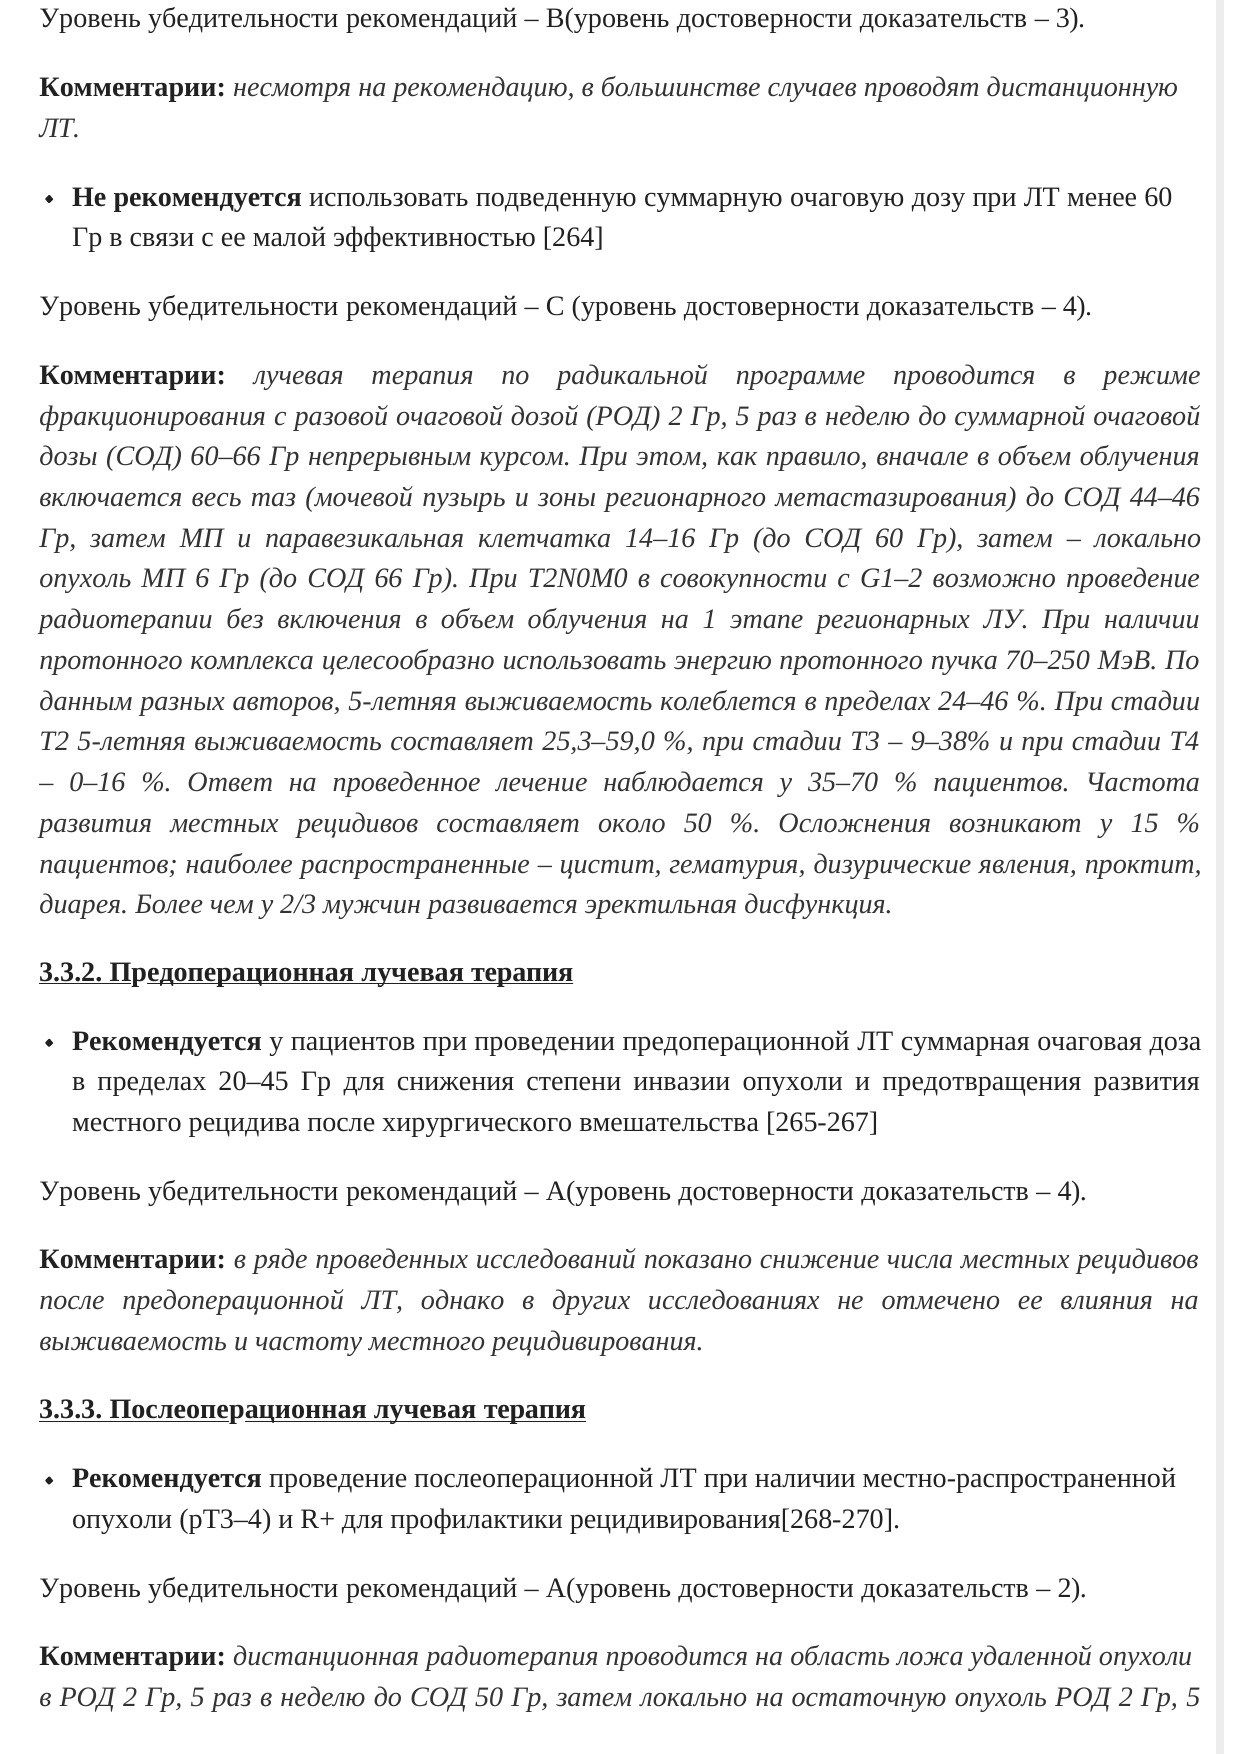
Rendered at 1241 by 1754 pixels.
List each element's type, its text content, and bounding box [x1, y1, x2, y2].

text Комментарии: несмотря на рекомендацию, в большинстве случаев проводят дистанционную ЛТ. [39, 70, 1213, 143]
text Комментарии: лучевая терапия по радикальной программе проводится в режиме фракционирования с разовой очаговой дозой (РОД) 2 Гр, 5 раз в неделю до суммарной очаговой дозы (СОД) 60–66 Гр непрерывным курсом. При этом, как правило, вначале в объем облучения включается весь таз (мочевой пузырь и зоны регионарного метастазирования) до СОД 44–46 Гр, затем МП и паравезикальная клетчатка 14–16 Гр (до СОД 60 Гр), затем – локально опухоль МП 6 Гр (до СОД 66 Гр). При Т2N0M0 в совокупности с G1–2 возможно проведение радиотерапии без включения в объем облучения на 1 этапе регионарных ЛУ. При наличии протонного комплекса целесообразно использовать энергию протонного пучка 70–250 МэВ. По данным разных авторов, 5-летняя выживаемость колеблется в пределах 24–46 %. При стадии Т2 5-летняя выживаемость составляет 25,3–59,0 %, при стадии Т3 – 9–38% и при стадии Т4 – 0–16 %. Ответ на проведенное лечение наблюдается у 35–70 % пациентов. Частота развития местных рецидивов составляет около 50 %. Осложнения возникают у 15 % пациентов; наиболее распространенные – цистит, гематурия, дизурические явления, проктит, диарея. Более чем у 2/3 мужчин развивается эректильная дисфункция. [39, 358, 1201, 920]
text Не рекомендуется использовать подведенную суммарную очаговую дозу при ЛТ менее 60 Гр в связи с ее малой эффективностью [264] [72, 180, 1201, 253]
text Уровень убедительности рекомендаций – А(уровень достоверности доказательств – 2). [39, 1571, 1213, 1603]
text Комментарии: в ряде проведенных исследований показано снижение числа местных рецидивов после предоперационной ЛТ, однако в других исследованиях не отмечено ее влияния на выживаемость и частоту местного рецидивирования. [39, 1242, 1200, 1356]
text Комментарии: дистанционная радиотерапия проводится на область ложа удаленной опухоли в РОД 2 Гр, 5 раз в неделю до СОД 50 Гр, затем локально на остаточную опухоль РОД 2 Гр, 5 [39, 1639, 1201, 1713]
subtitle Предоперационная лучевая терапия [39, 955, 1213, 987]
subtitle Послеоперационная лучевая терапия [39, 1392, 1213, 1425]
text Рекомендуется проведение послеоперационной ЛТ при наличии местно-распространенной опухоли (рТ3–4) и R+ для профилактики рецидивирования[268-270]. [72, 1461, 1213, 1534]
text Рекомендуется у пациентов при проведении предоперационной ЛТ суммарная очаговая доза в пределах 20–45 Гр для снижения степени инвазии опухоли и предотвращения развития местного рецидива после хирургического вмешательства [265-267] [72, 1023, 1201, 1137]
text Уровень убедительности рекомендаций – В(уровень достоверности доказательств – 3). [39, 1, 1213, 34]
text Уровень убедительности рекомендаций – А(уровень достоверности доказательств – 4). [39, 1173, 1213, 1206]
text Уровень убедительности рекомендаций – С (уровень достоверности доказательств – 4). [39, 289, 1213, 321]
